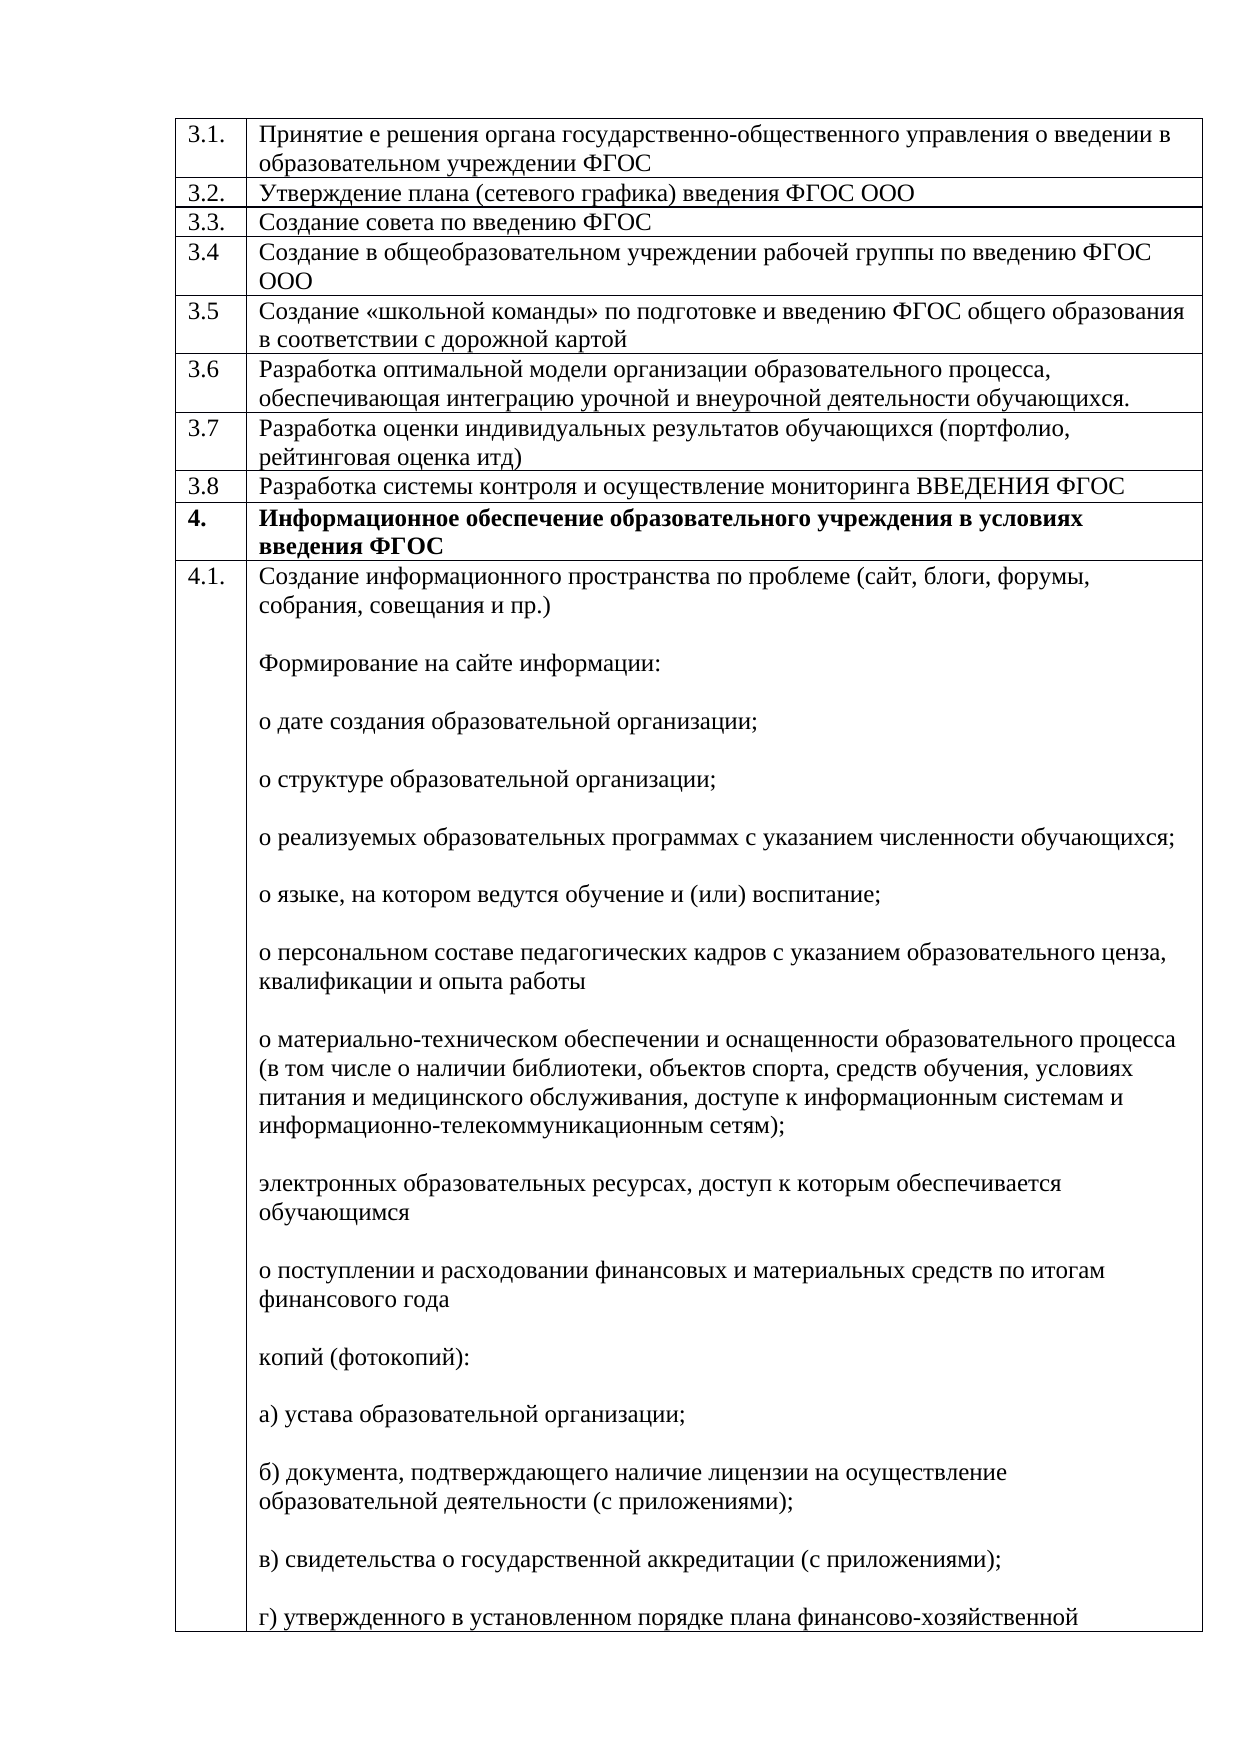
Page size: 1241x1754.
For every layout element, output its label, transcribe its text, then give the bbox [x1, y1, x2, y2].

table_cell 3.2. [176, 178, 246, 206]
table_cell Создание совета по введению ФГОС [247, 208, 1202, 236]
table_cell 3.4 [176, 237, 246, 295]
table_cell Создание в общеобразовательном учреждении рабочей группы по введению ФГОС ООО [247, 237, 1202, 295]
table_cell 4. [176, 503, 246, 560]
table_cell Информационное обеспечение образовательного учреждения в условиях введения ФГОС [247, 503, 1202, 560]
table_cell Создание «школьной команды» по подготовке и введению ФГОС общего образования в соответствии с дорожной картой [247, 296, 1202, 353]
table_cell 3.6 [176, 354, 246, 412]
table_cell 3.8 [176, 471, 246, 502]
table_cell 3.5 [176, 296, 246, 353]
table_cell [247, 561, 1202, 1631]
table_cell 3.1. [176, 119, 246, 177]
table_cell Разработка системы контроля и осуществление мониторинга ВВЕДЕНИЯ ФГОС [247, 471, 1202, 502]
table_cell 3.7 [176, 413, 246, 470]
table_cell Разработка оценки индивидуальных результатов обучающихся (портфолио, рейтинговая оценка итд) [247, 413, 1202, 470]
table_cell Разработка оптимальной модели организации образовательного процесса, обеспечивающая интеграцию урочной и внеурочной деятельности обучающихся. [247, 354, 1202, 412]
table_cell 3.3. [176, 208, 246, 236]
table_cell 4.1. [176, 561, 246, 1631]
table_cell Принятие е решения органа государственно-общественного управления о введении в образовательном учреждении ФГОС [247, 119, 1202, 177]
table_cell Утверждение плана (сетевого графика) введения ФГОС ООО [247, 178, 1202, 206]
